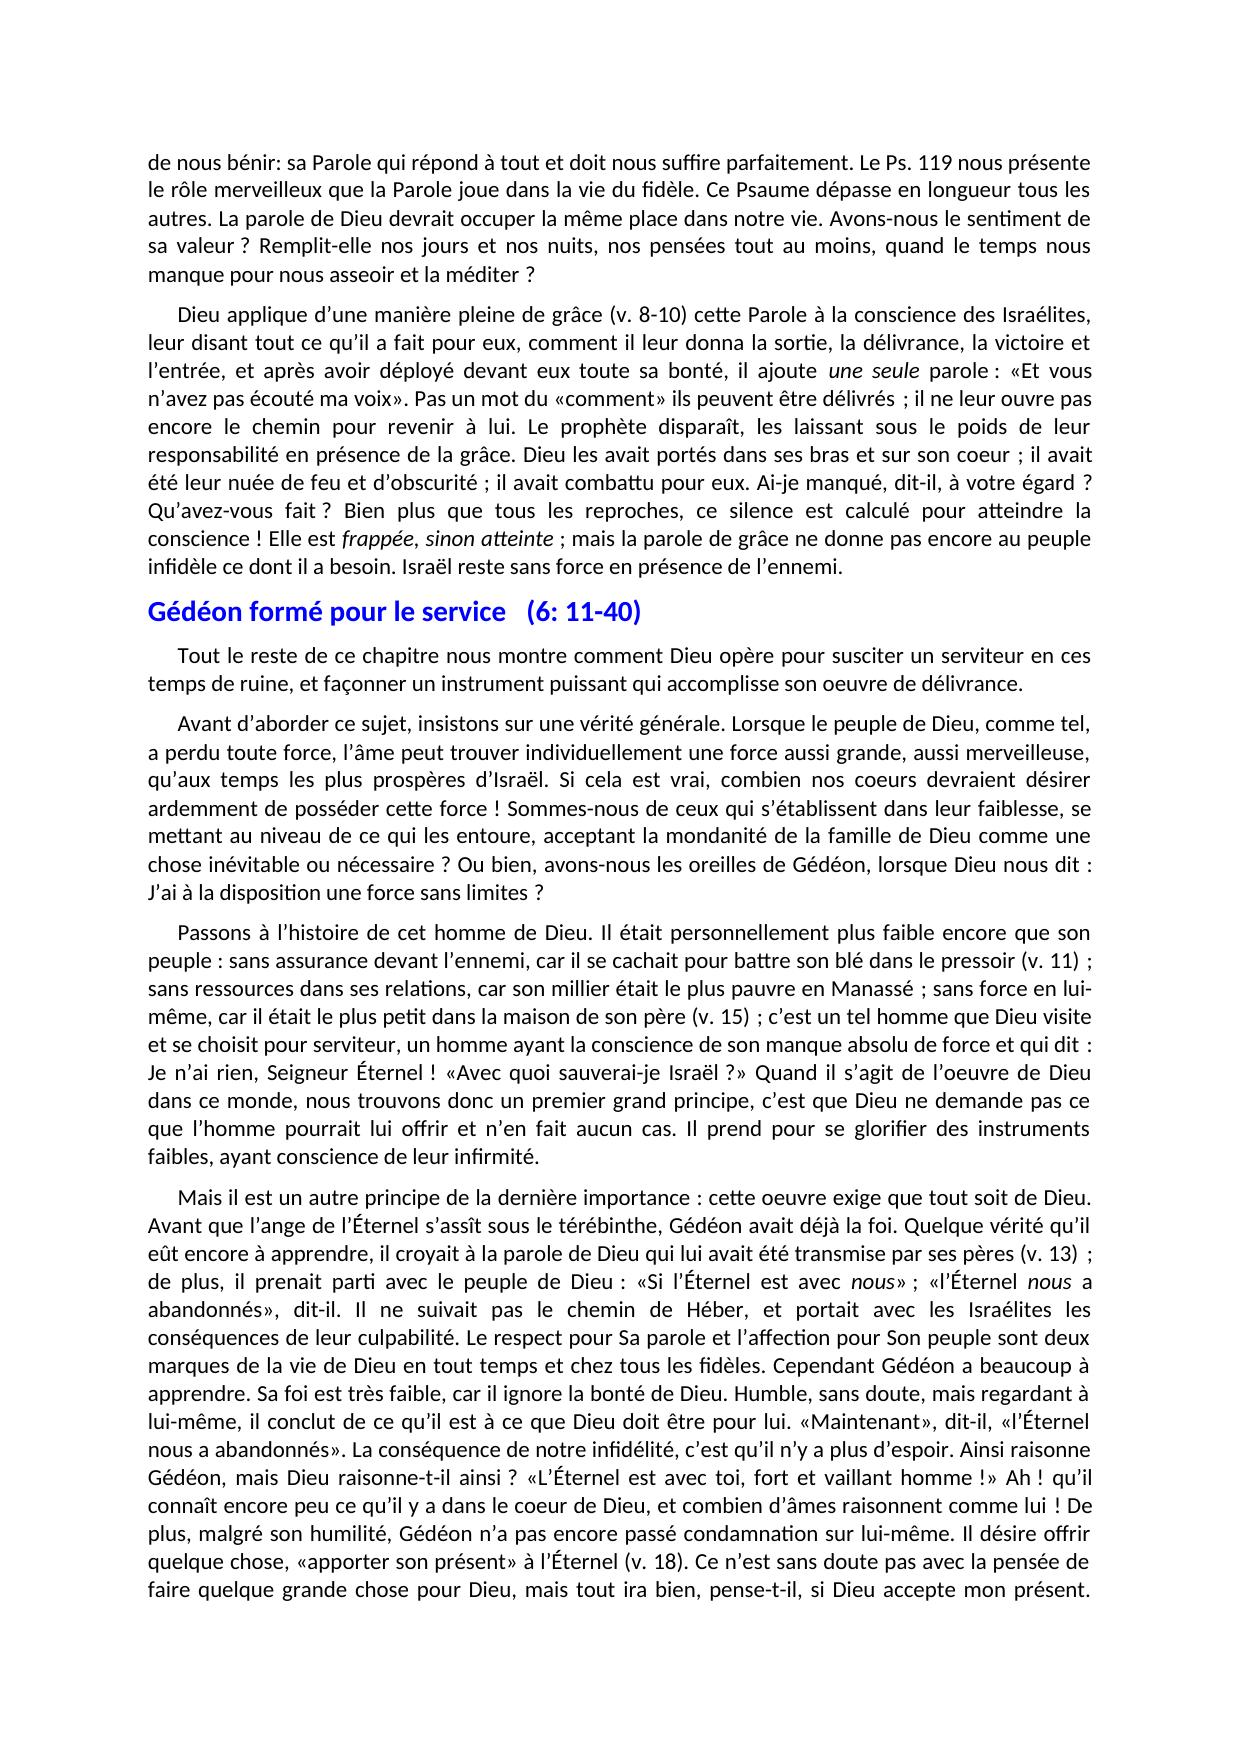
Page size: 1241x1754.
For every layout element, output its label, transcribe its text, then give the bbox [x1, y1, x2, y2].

subtitle Gédéon formé pour le service (6: 11-40) [148, 593, 1093, 628]
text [148, 1183, 1093, 1603]
text Dieu applique d’une manière pleine de grâce (v. 8-10) cette Parole à la conscience des Israélites, leur disant tout ce qu’il a fait pour eux, comment il leur donna la sortie, la délivrance, la victoire et l’entrée, et après avoir déployé devant eux toute sa bonté, il ajoute une seule parole : «Et vous n’avez pas écouté ma voix». Pas un mot du «comment» ils peuvent être délivrés ; il ne leur ouvre pas encore le chemin pour revenir à lui. Le prophète disparaît, les laissant sous le poids de leur responsabilité en présence de la grâce. Dieu les avait portés dans ses bras et sur son coeur ; il avait été leur nuée de feu et d’obscurité ; il avait combattu pour eux. Ai-je manqué, dit-il, à votre égard ? Qu’avez-vous fait ? Bien plus que tous les reproches, ce silence est calculé pour atteindre la conscience ! Elle est frappée, sinon atteinte ; mais la parole de grâce ne donne pas encore au peuple infidèle ce dont il a besoin. Israël reste sans force en présence de l’ennemi. [148, 300, 1093, 580]
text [148, 148, 1093, 288]
text Avant d’aborder ce sujet, insistons sur une vérité générale. Lorsque le peuple de Dieu, comme tel, a perdu toute force, l’âme peut trouver individuellement une force aussi grande, aussi merveilleuse, qu’aux temps les plus prospères d’Israël. Si cela est vrai, combien nos coeurs devraient désirer ardemment de posséder cette force ! Sommes-nous de ceux qui s’établissent dans leur faiblesse, se mettant au niveau de ce qui les entoure, acceptant la mondanité de la famille de Dieu comme une chose inévitable ou nécessaire ? Ou bien, avons-nous les oreilles de Gédéon, lorsque Dieu nous dit : J’ai à la disposition une force sans limites ? [148, 709, 1093, 906]
text Passons à l’histoire de cet homme de Dieu. Il était personnellement plus faible encore que son peuple : sans assurance devant l’ennemi, car il se cachait pour battre son blé dans le pressoir (v. 11) ; sans ressources dans ses relations, car son millier était le plus pauvre en Manassé ; sans force en lui-même, car il était le plus petit dans la maison de son père (v. 15) ; c’est un tel homme que Dieu visite et se choisit pour serviteur, un homme ayant la conscience de son manque absolu de force et qui dit : Je n’ai rien, Seigneur Éternel ! «Avec quoi sauverai-je Israël ?» Quand il s’agit de l’oeuvre de Dieu dans ce monde, nous trouvons donc un premier grand principe, c’est que Dieu ne demande pas ce que l’homme pourrait lui offrir et n’en fait aucun cas. Il prend pour se glorifier des instruments faibles, ayant conscience de leur infirmité. [148, 918, 1093, 1170]
text Tout le reste de ce chapitre nous montre comment Dieu opère pour susciter un serviteur en ces temps de ruine, et façonner un instrument puissant qui accomplisse son oeuvre de délivrance. [148, 641, 1093, 697]
